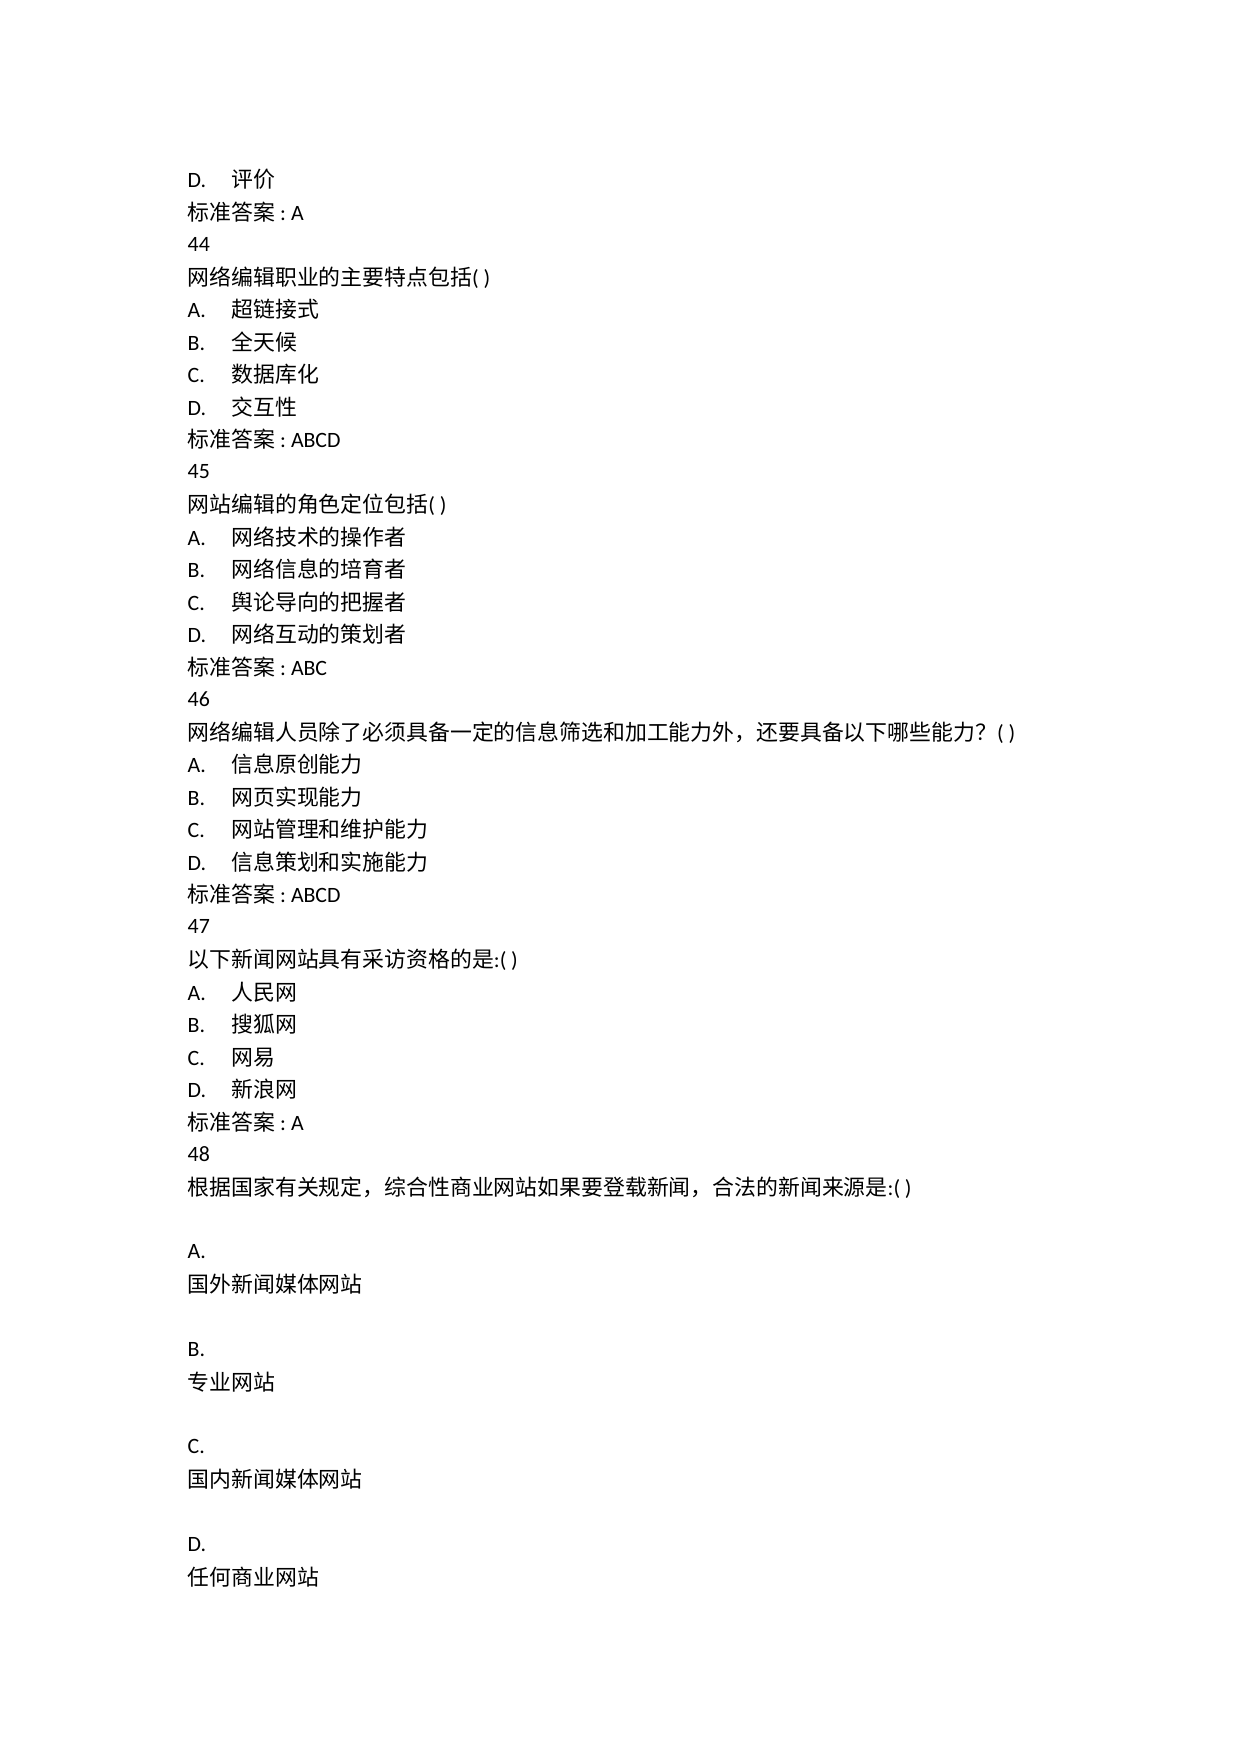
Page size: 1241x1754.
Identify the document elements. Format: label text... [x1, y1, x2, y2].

text 国外新闻媒体网站 [187, 1267, 1053, 1299]
text 网站编辑的角色定位包括( ) [187, 487, 1053, 519]
text 以下新闻网站具有采访资格的是:( ) [187, 942, 1053, 974]
text B. 全天候 [187, 324, 1053, 357]
text B. 网络信息的培育者 [187, 552, 1053, 584]
text D. 评价 [187, 162, 1053, 194]
text 44 [187, 227, 1053, 259]
text A. [187, 1234, 1053, 1267]
text C. 舆论导向的把握者 [187, 584, 1053, 617]
text A. 信息原创能力 [187, 747, 1053, 779]
text 任何商业网站 [187, 1559, 1053, 1592]
text 47 [187, 909, 1053, 942]
text 标准答案 : ABCD [187, 422, 1053, 454]
text D. 交互性 [187, 389, 1053, 422]
text 网络编辑职业的主要特点包括( ) [187, 259, 1053, 292]
text 48 [187, 1137, 1053, 1169]
text 标准答案 : A [187, 1104, 1053, 1137]
text C. 网易 [187, 1039, 1053, 1072]
text B. [187, 1332, 1053, 1364]
text 标准答案 : ABCD [187, 877, 1053, 909]
text A. 人民网 [187, 974, 1053, 1007]
text 45 [187, 454, 1053, 487]
text D. 新浪网 [187, 1072, 1053, 1104]
text A. 超链接式 [187, 292, 1053, 324]
text 标准答案 : ABC [187, 649, 1053, 682]
text B. 网页实现能力 [187, 779, 1053, 812]
text B. 搜狐网 [187, 1007, 1053, 1039]
text C. 数据库化 [187, 357, 1053, 389]
text D. [187, 1527, 1053, 1559]
text D. 网络互动的策划者 [187, 617, 1053, 649]
text A. 网络技术的操作者 [187, 519, 1053, 552]
text C. 网站管理和维护能力 [187, 812, 1053, 844]
text 国内新闻媒体网站 [187, 1462, 1053, 1494]
text 46 [187, 682, 1053, 714]
text 网络编辑人员除了必须具备一定的信息筛选和加工能力外，还要具备以下哪些能力？( ) [187, 714, 1053, 747]
text 根据国家有关规定，综合性商业网站如果要登载新闻，合法的新闻来源是:( ) [187, 1169, 1053, 1202]
text C. [187, 1429, 1053, 1462]
text D. 信息策划和实施能力 [187, 844, 1053, 877]
text 专业网站 [187, 1364, 1053, 1397]
text 标准答案 : A [187, 194, 1053, 227]
